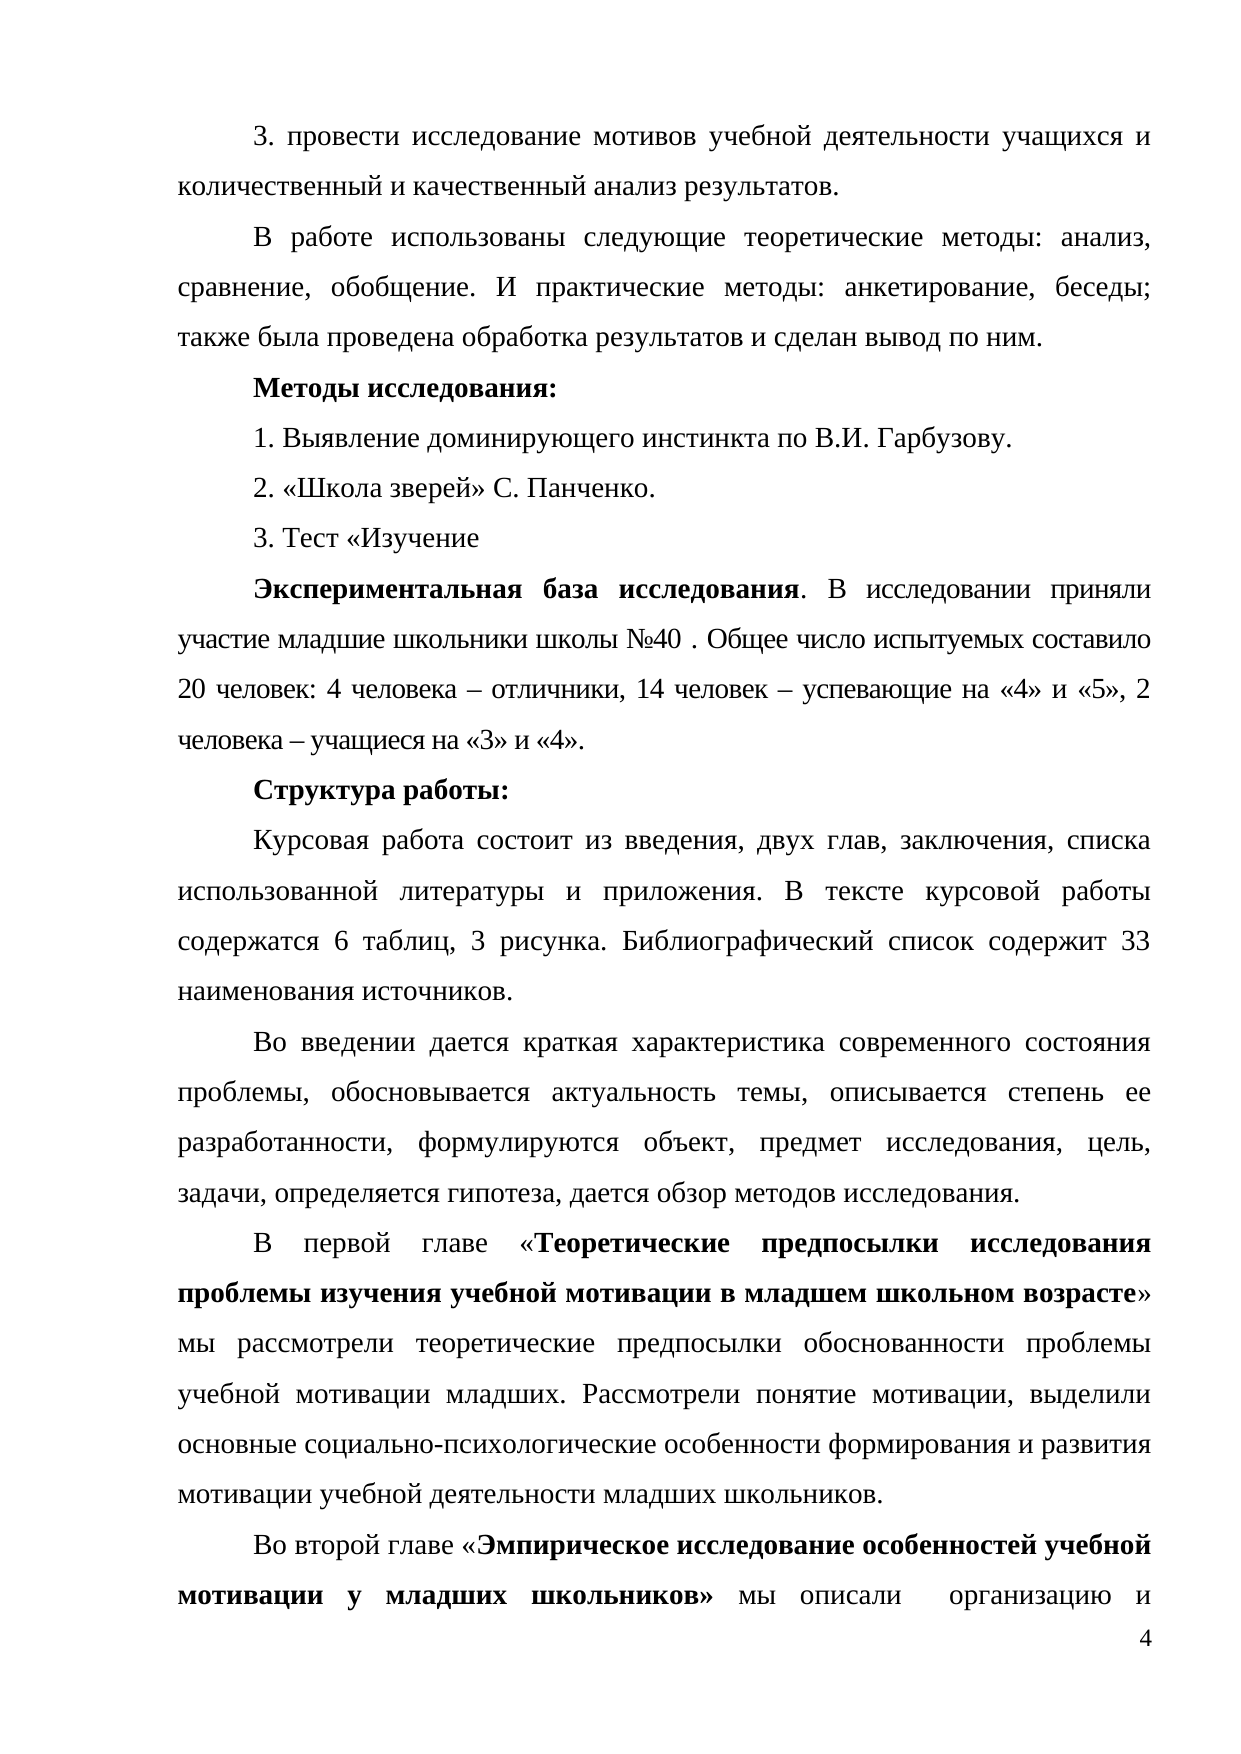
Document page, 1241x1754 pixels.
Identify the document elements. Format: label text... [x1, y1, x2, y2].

text 3. провести исследование мотивов учебной деятельности учащихся и количественный и качественный анализ результатов. [177, 118, 1152, 202]
text Экспериментальная база исследования. В исследовании приняли участие младшие школьники школы №40 . Общее число испытуемых составило 20 человек: 4 человека – отличники, 14 человек – успевающие на «4» и «5», 2 человека – учащиеся на «3» и «4». [177, 571, 1152, 755]
text В работе использованы следующие теоретические методы: анализ, сравнение, обобщение. И практические методы: анкетирование, беседы; также была проведена обработка результатов и сделан вывод по ним. [177, 219, 1152, 353]
text Структура работы: [177, 772, 1152, 806]
text Во введении дается краткая характеристика современного состояния проблемы, обосновывается актуальность темы, описывается степень ее разработанности, формулируются объект, предмет исследования, цель, задачи, определяется гипотеза, дается обзор методов исследования. [177, 1024, 1152, 1208]
text 2. «Школа зверей» С. Панченко. [177, 470, 1152, 504]
text Методы исследования: [177, 370, 1152, 403]
text 1. Выявление доминирующего инстинкта по В.И. Гарбузову. [177, 420, 1152, 453]
text Курсовая работа состоит из введения, двух глав, заключения, списка использованной литературы и приложения. В тексте курсовой работы содержатся 6 таблиц, 3 рисунка. Библиографический список содержит 33 наименования источников. [177, 822, 1152, 1007]
text В первой главе «Теоретические предпосылки исследования проблемы изучения учебной мотивации в младшем школьном возрасте» мы рассмотрели теоретические предпосылки обоснованности проблемы учебной мотивации младших. Рассмотрели понятие мотивации, выделили основные социально-психологические особенности формирования и развития мотивации учебной деятельности младших школьников. [177, 1225, 1152, 1510]
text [177, 1527, 1152, 1611]
text 3. Тест «Изучение [177, 521, 1152, 554]
